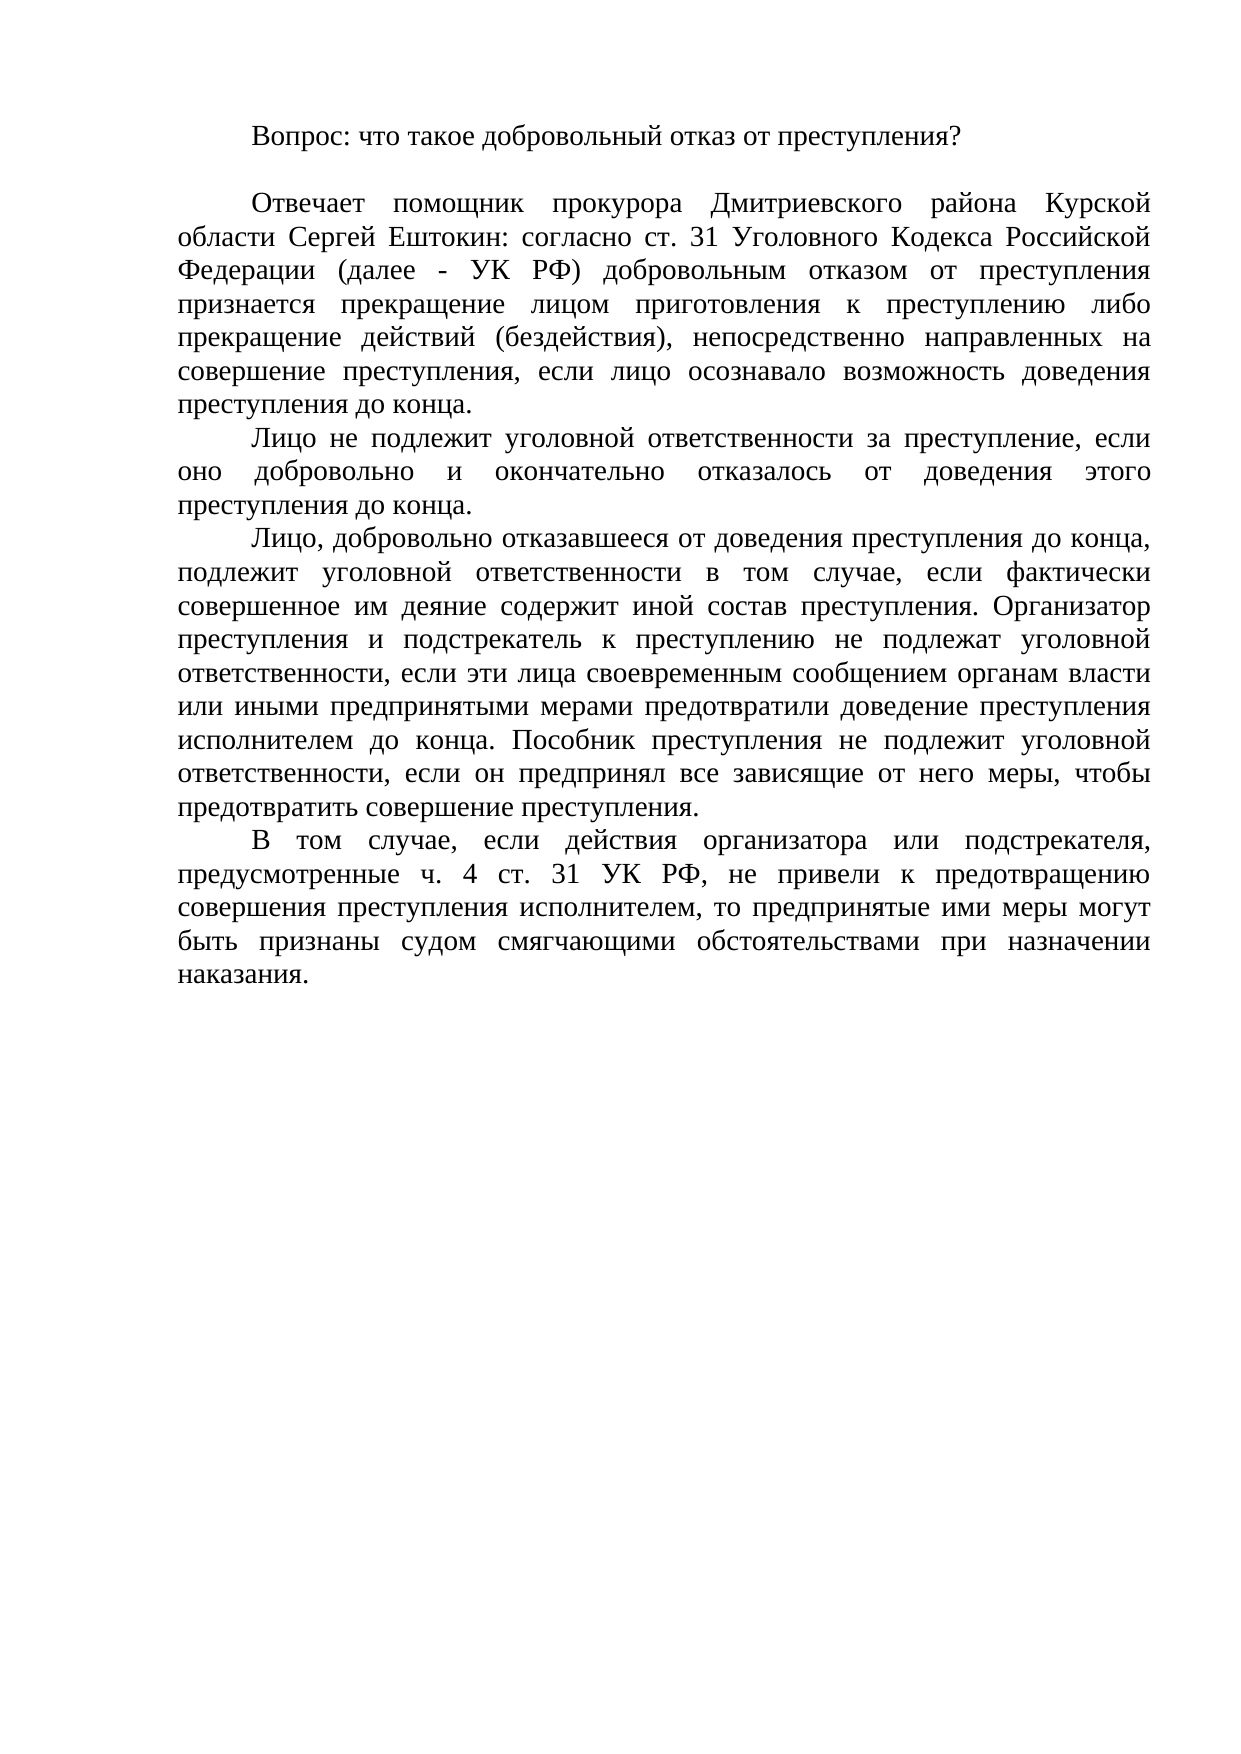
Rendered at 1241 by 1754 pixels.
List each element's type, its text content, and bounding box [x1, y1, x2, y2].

text Отвечает помощник прокурора Дмитриевского района Курской области Сергей Ештокин: согласно ст. 31 Уголовного Кодекса Российской Федерации (далее - УК РФ) добровольным отказом от преступления признается прекращение лицом приготовления к преступлению либо прекращение действий (бездействия), непосредственно направленных на совершение преступления, если лицо осознавало возможность доведения преступления до конца. [177, 185, 1152, 420]
text Лицо не подлежит уголовной ответственности за преступление, если оно добровольно и окончательно отказалось от доведения этого преступления до конца. [177, 420, 1152, 521]
text В том случае, если действия организатора или подстрекателя, предусмотренные ч. 4 ст. 31 УК РФ, не привели к предотвращению совершения преступления исполнителем, то предпринятые ими меры могут быть признаны судом смягчающими обстоятельствами при назначении наказания. [177, 822, 1152, 990]
text Лицо, добровольно отказавшееся от доведения преступления до конца, подлежит уголовной ответственности в том случае, если фактически совершенное им деяние содержит иной состав преступления. Организатор преступления и подстрекатель к преступлению не подлежат уголовной ответственности, если эти лица своевременным сообщением органам власти или иными предпринятыми мерами предотвратили доведение преступления исполнителем до конца. Пособник преступления не подлежит уголовной ответственности, если он предпринял все зависящие от него меры, чтобы предотвратить совершение преступления. [177, 521, 1152, 822]
text Вопрос: что такое добровольный отказ от преступления? [177, 118, 1152, 152]
